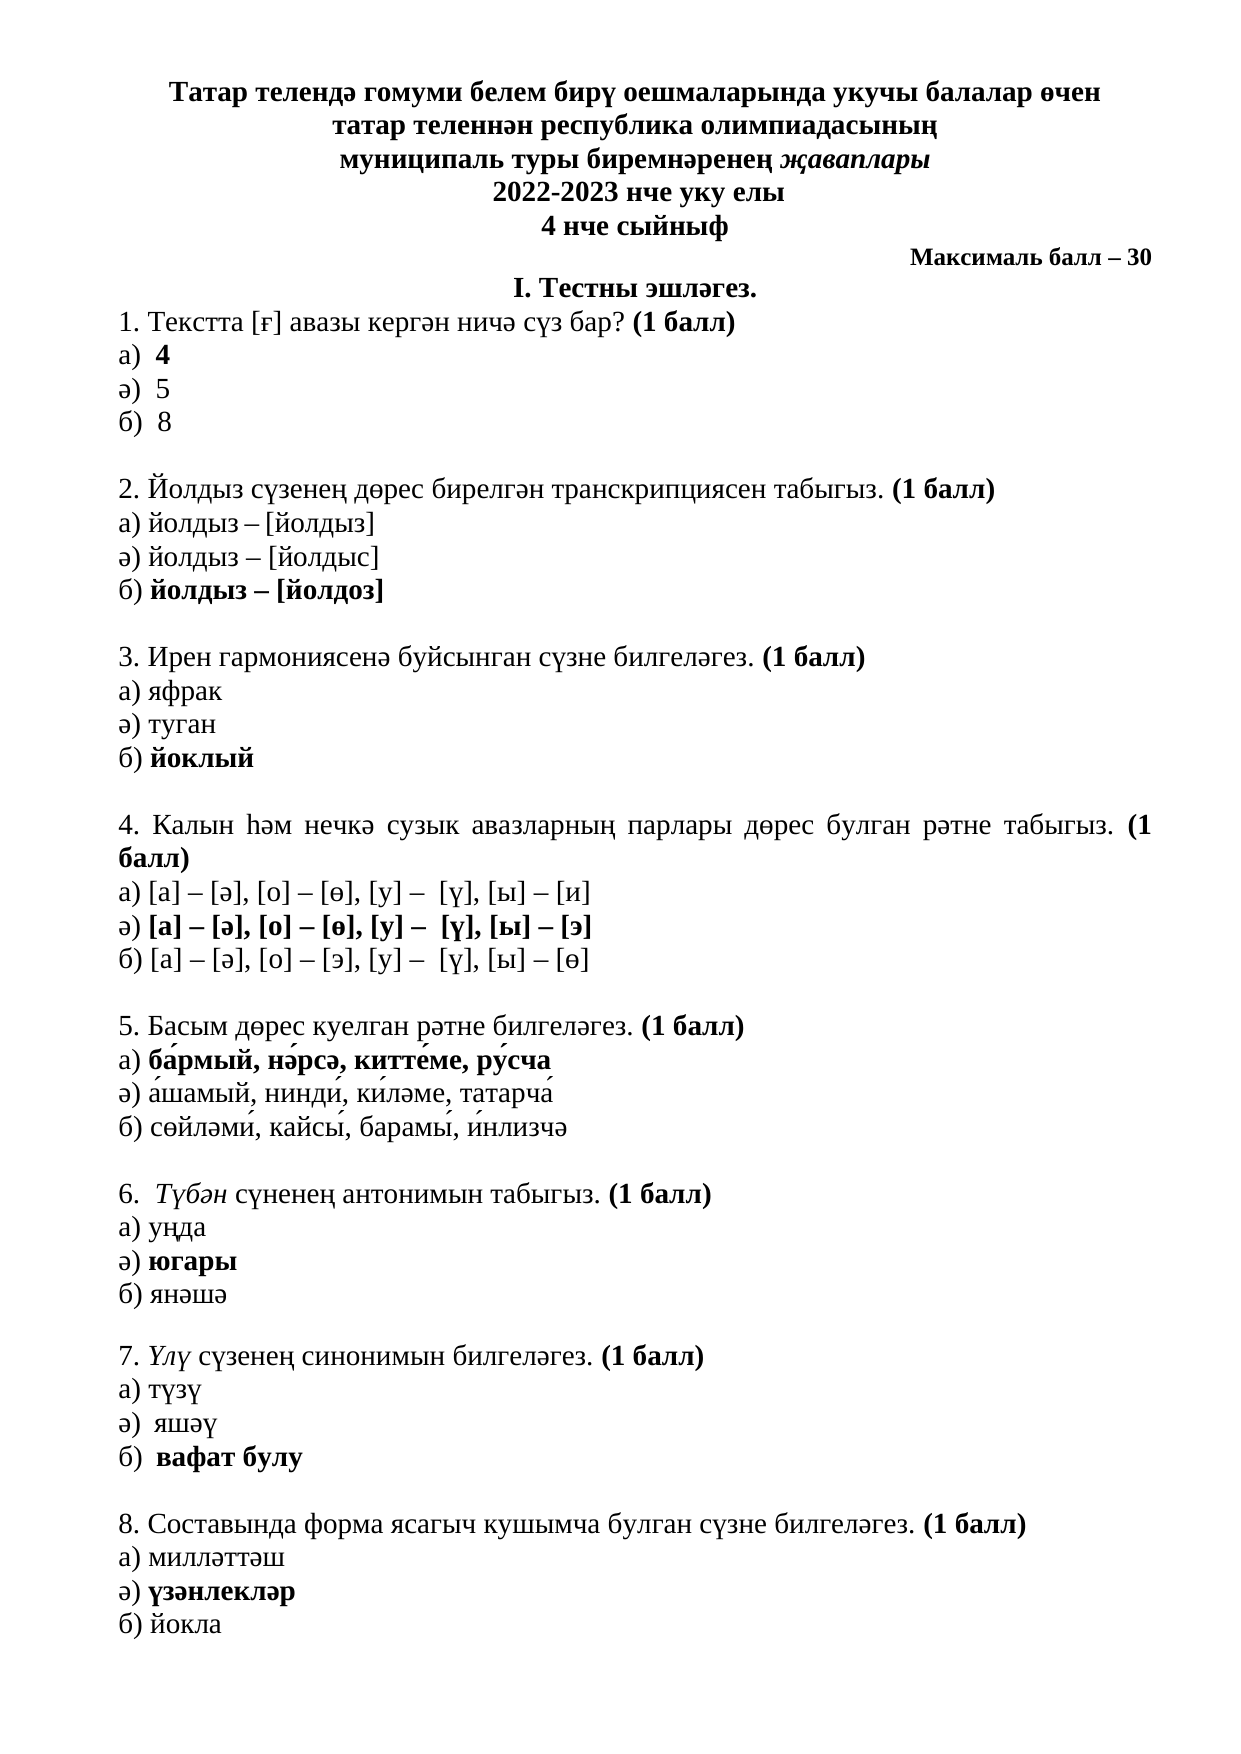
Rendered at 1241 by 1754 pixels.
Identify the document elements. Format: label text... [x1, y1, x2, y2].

text ә) югары [118, 1243, 1152, 1277]
text ә) 5 [118, 371, 1152, 404]
text 3. Ирен гармониясенә буйсынган сүзне билгеләгез. (1 балл) [118, 639, 1152, 673]
text муниципаль туры биремнәренең җаваплары [118, 141, 1152, 174]
text б) сөйләми́, кайсы́, барамы́, и́нлизчә [118, 1109, 1152, 1142]
text ә) туган [118, 706, 1152, 740]
text а) милләттәш [118, 1539, 1152, 1573]
text б) янәшә [118, 1277, 1152, 1310]
text I. Тестны эшләгез. [118, 270, 1152, 304]
text 7. Үлү сүзенең синонимын билгеләгез. (1 балл) [118, 1338, 1152, 1372]
text б) вафат булу [118, 1439, 1152, 1472]
text а) ба́рмый, нә́рсә, китте́ме, ру́сча [118, 1042, 1152, 1075]
text б) 8 [118, 404, 1152, 438]
text 5. Басым дөрес куелган рәтне билгеләгез. (1 балл) [118, 1008, 1152, 1042]
text 4. Калын һәм нечкә сузык авазларның парлары дөрес булган рәтне табыгыз. (1 балл) [118, 807, 1152, 874]
text а) йолдыз – [йолдыз] [118, 505, 1152, 539]
text а) түзү [118, 1372, 1152, 1405]
text б) йолдыз – [йолдоз] [118, 572, 1152, 606]
text Максималь балл – 30 [118, 242, 1152, 270]
text ә) йолдыз – [йолдыс] [118, 539, 1152, 572]
text 2022-2023 нче уку елы [118, 174, 1152, 208]
text 4 нче сыйныф [118, 208, 1152, 242]
text 8. Составында форма ясагыч кушымча булган сүзне билгеләгез. (1 балл) [118, 1506, 1152, 1539]
text Татар телендә гомуми белем бирү оешмаларында укучы балалар өчен [118, 74, 1152, 107]
text б) йокла [118, 1606, 1152, 1640]
text б) [а] – [ә], [о] – [э], [у] – [ү], [ы] – [ө] [118, 941, 1152, 975]
text ә) а́шамый, нинди́, ки́ләме, татарча́ [118, 1075, 1152, 1109]
text 2. Йолдыз сүзенең дөрес бирелгән транскрипциясен табыгыз. (1 балл) [118, 472, 1152, 505]
text 1. Текстта [ғ] авазы кергән ничә сүз бар? (1 балл) [118, 304, 1152, 337]
text а) 4 [118, 337, 1152, 371]
text ә) үзәнлекләр [118, 1573, 1152, 1606]
text 6. Түбән сүненең антонимын табыгыз. (1 балл) [118, 1176, 1152, 1209]
text ә) яшәү [118, 1405, 1152, 1439]
text б) йоклый [118, 740, 1152, 773]
text ә) [а] – [ә], [о] – [ө], [у] – [ү], [ы] – [э] [118, 908, 1152, 941]
text а) [а] – [ә], [о] – [ө], [у] – [ү], [ы] – [и] [118, 874, 1152, 908]
text а) яфрак [118, 673, 1152, 706]
text а) уңда [118, 1209, 1152, 1243]
text татар теленнән республика олимпиадасының [118, 107, 1152, 141]
